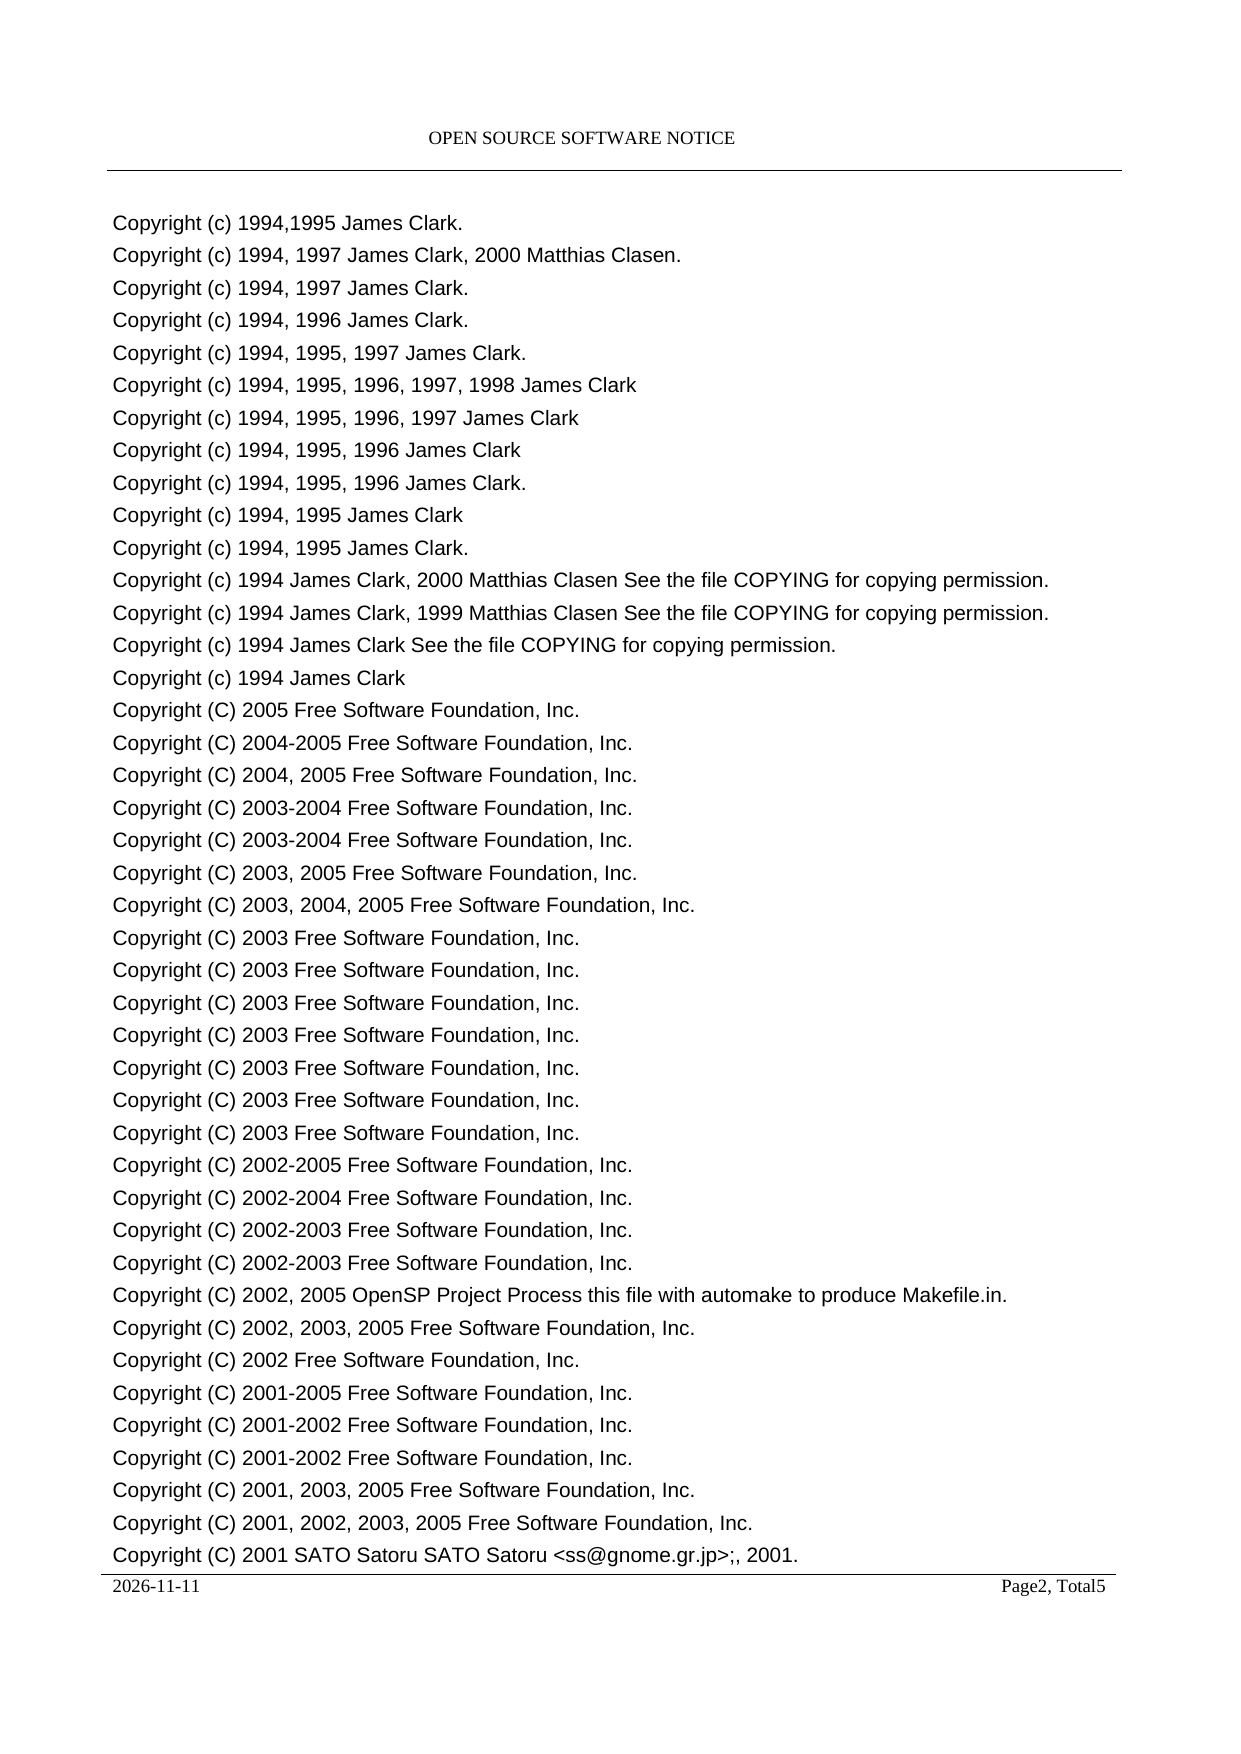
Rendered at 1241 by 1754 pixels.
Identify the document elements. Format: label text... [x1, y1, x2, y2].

text Copyright (C) 2001-2005 Free Software Foundation, Inc. [112, 1376, 1128, 1409]
text Copyright (C) 2002 Free Software Foundation, Inc. [112, 1344, 1128, 1376]
text Copyright (C) 2003 Free Software Foundation, Inc. [112, 1051, 1128, 1084]
text Copyright (c) 1994, 1995, 1996, 1997 James Clark [112, 401, 1128, 434]
text Copyright (C) 2003 Free Software Foundation, Inc. [112, 1116, 1128, 1149]
text Copyright (c) 1994 James Clark See the file COPYING for copying permission. [112, 629, 1128, 661]
text Copyright (c) 1994 James Clark [112, 661, 1128, 694]
text Copyright (C) 2003 Free Software Foundation, Inc. [112, 986, 1128, 1019]
text Copyright (C) 2003-2004 Free Software Foundation, Inc. [112, 824, 1128, 856]
text Copyright (C) 2001 SATO Satoru SATO Satoru <ss@gnome.gr.jp>;, 2001. [112, 1539, 1128, 1571]
text Copyright (c) 1994, 1995, 1996 James Clark [112, 434, 1128, 466]
text Copyright (C) 2003 Free Software Foundation, Inc. [112, 954, 1128, 986]
text Copyright (C) 2002-2004 Free Software Foundation, Inc. [112, 1181, 1128, 1214]
text Copyright (C) 2004, 2005 Free Software Foundation, Inc. [112, 759, 1128, 791]
text Copyright (C) 2003 Free Software Foundation, Inc. [112, 1084, 1128, 1116]
text Copyright (C) 2003 Free Software Foundation, Inc. [112, 1019, 1128, 1051]
text Copyright (c) 1994, 1995 James Clark [112, 499, 1128, 531]
text Copyright (C) 2002, 2005 OpenSP Project Process this file with automake to produce Makefile.in. [112, 1279, 1128, 1311]
text Copyright (c) 1994, 1996 James Clark. [112, 304, 1128, 336]
text Copyright (C) 2002-2003 Free Software Foundation, Inc. [112, 1214, 1128, 1246]
text Copyright (c) 1994, 1995, 1996, 1997, 1998 James Clark [112, 369, 1128, 401]
text Copyright (C) 2001, 2002, 2003, 2005 Free Software Foundation, Inc. [112, 1506, 1128, 1539]
text Copyright (C) 2002, 2003, 2005 Free Software Foundation, Inc. [112, 1311, 1128, 1344]
text Copyright (c) 1994 James Clark, 1999 Matthias Clasen See the file COPYING for copying permission. [112, 596, 1128, 629]
text Copyright (C) 2003, 2004, 2005 Free Software Foundation, Inc. [112, 889, 1128, 921]
text Copyright (C) 2001, 2003, 2005 Free Software Foundation, Inc. [112, 1474, 1128, 1506]
text Copyright (C) 2004-2005 Free Software Foundation, Inc. [112, 726, 1128, 759]
text Copyright (C) 2002-2003 Free Software Foundation, Inc. [112, 1246, 1128, 1279]
text Copyright (c) 1994, 1995, 1997 James Clark. [112, 336, 1128, 369]
text Copyright (C) 2003-2004 Free Software Foundation, Inc. [112, 791, 1128, 824]
text Copyright (c) 1994, 1997 James Clark. [112, 271, 1128, 304]
text Copyright (C) 2005 Free Software Foundation, Inc. [112, 694, 1128, 726]
text Copyright (C) 2003 Free Software Foundation, Inc. [112, 921, 1128, 954]
text Copyright (c) 1994, 1997 James Clark, 2000 Matthias Clasen. [112, 239, 1128, 271]
text Copyright (C) 2001-2002 Free Software Foundation, Inc. [112, 1441, 1128, 1474]
text Copyright (C) 2001-2002 Free Software Foundation, Inc. [112, 1409, 1128, 1441]
text Copyright (c) 1994, 1995, 1996 James Clark. [112, 466, 1128, 499]
text Copyright (c) 1994, 1995 James Clark. [112, 531, 1128, 564]
text Copyright (c) 1994 James Clark, 2000 Matthias Clasen See the file COPYING for copying permission. [112, 564, 1128, 596]
text Copyright (C) 2003, 2005 Free Software Foundation, Inc. [112, 856, 1128, 889]
text Copyright (C) 2002-2005 Free Software Foundation, Inc. [112, 1149, 1128, 1181]
text Copyright (c) 1994,1995 James Clark. [112, 206, 1128, 239]
